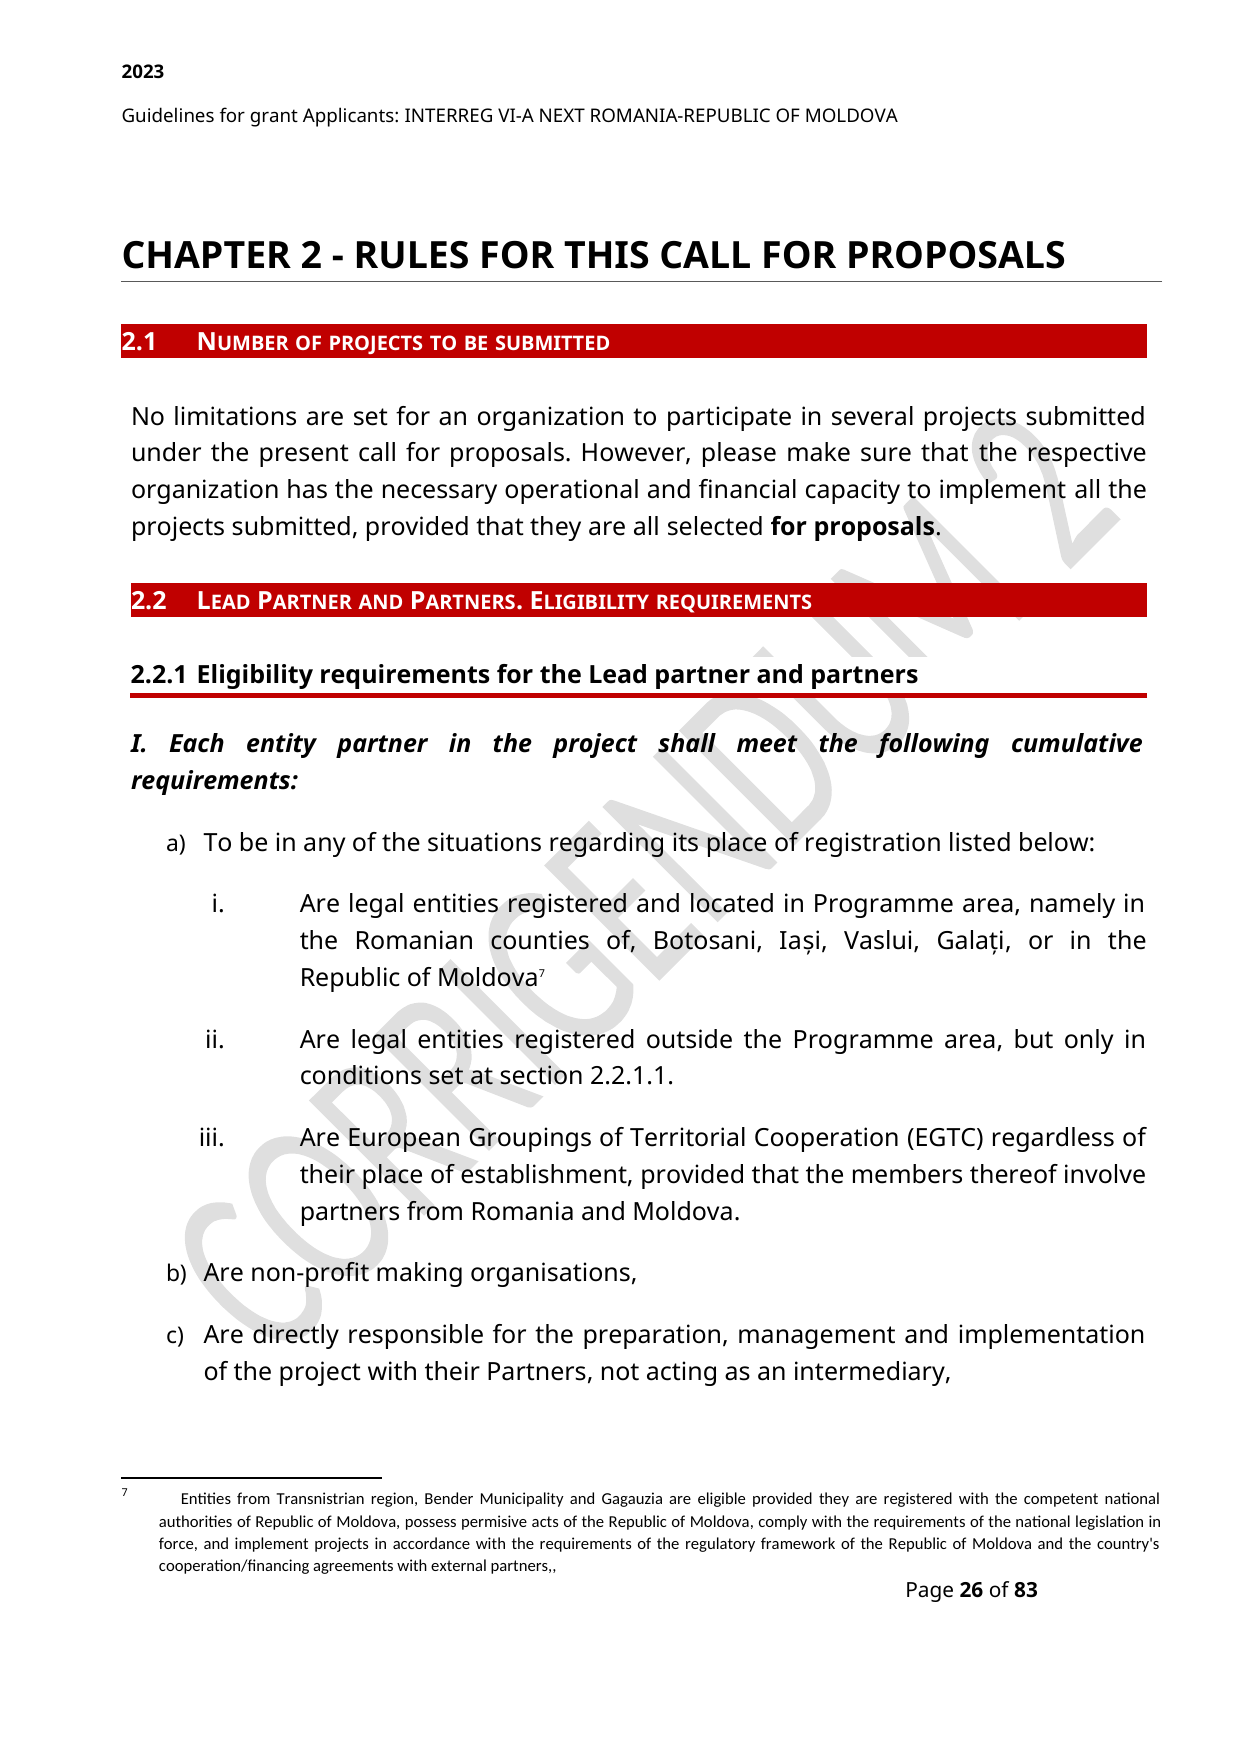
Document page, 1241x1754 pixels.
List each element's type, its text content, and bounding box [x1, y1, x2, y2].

list To be in any of the situations regarding its place of registration listed below: [166, 824, 1147, 858]
text 2.1 Number of projects to be submitted [121, 324, 1147, 358]
list Are legal entities registered outside the Programme area, but only in conditions set at section 2.2.1.1. [224, 1021, 1147, 1092]
text 2.2.1 Eligibility requirements for the Lead partner and partners [130, 657, 1147, 693]
text 2.2 Lead Partner and Partners. Eligibility requirements [131, 583, 1147, 617]
list Are European Groupings of Territorial Cooperation (EGTC) regardless of their place of establishment, provided that the members thereof involve partners from Romania and Moldova. [224, 1120, 1147, 1227]
list Are non-profit making organisations, [166, 1255, 1147, 1289]
subtitle CHAPTER 2 - RULES FOR THIS CALL FOR PROPOSALS [121, 228, 1162, 281]
list No limitations are set for an organization to participate in several projects submitted under the present call for proposals. However, please make sure that the respective organization has the necessary operational and financial capacity to implement all the projects submitted, provided that they are all selected for proposals. [131, 398, 1147, 543]
list I. Each entity partner in the project shall meet the following cumulative requirements: [131, 726, 1147, 796]
list Are directly responsible for the preparation, management and implementation of the project with their Partners, not acting as an intermediary, [166, 1317, 1147, 1388]
list Are legal entities registered and located in Programme area, namely in the Romanian counties of, Botosani, Iași, Vaslui, Galați, or in the Republic of Moldova [224, 886, 1147, 993]
